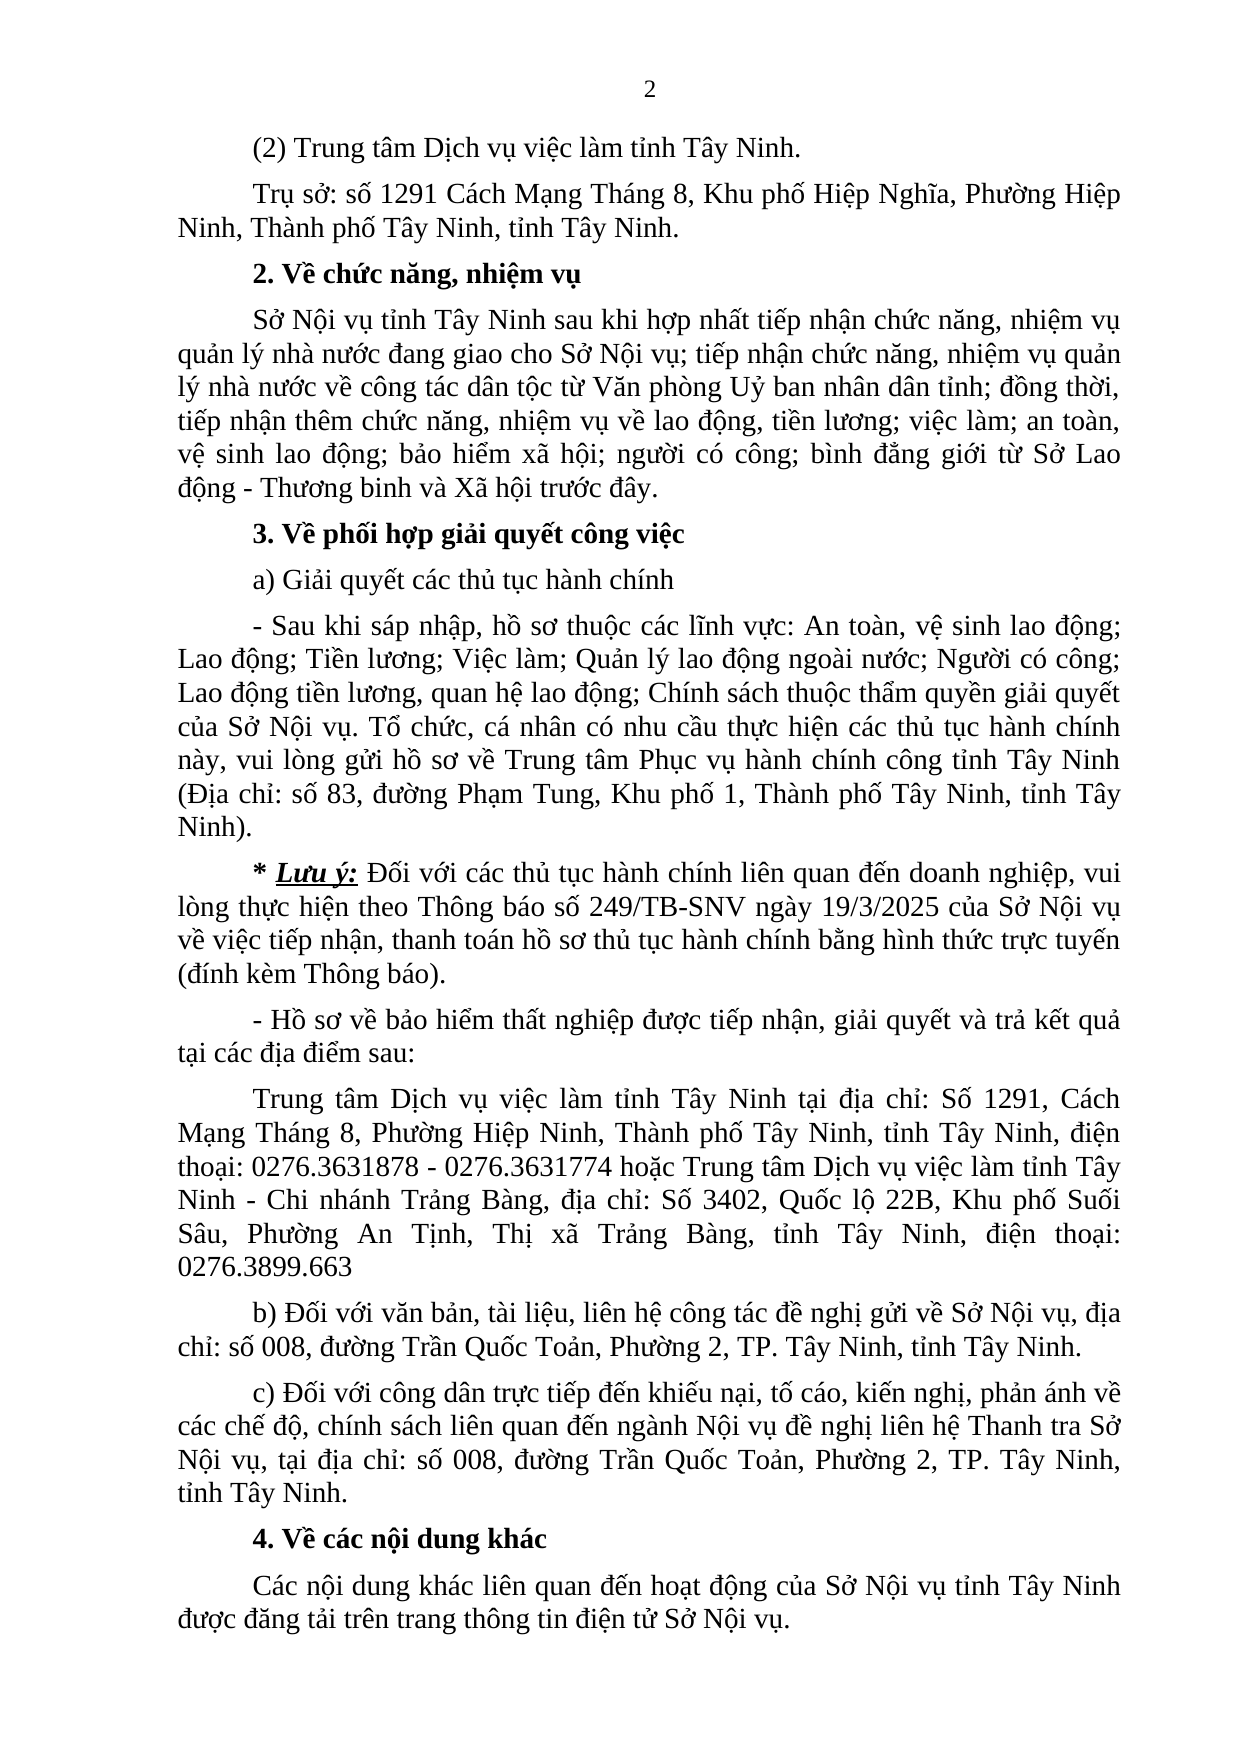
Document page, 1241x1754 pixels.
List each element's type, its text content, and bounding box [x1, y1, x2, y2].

text a) Giải quyết các thủ tục hành chính [177, 562, 1122, 596]
text - Hồ sơ về bảo hiểm thất nghiệp được tiếp nhận, giải quyết và trả kết quả tại các địa điểm sau: [177, 1002, 1122, 1069]
text c) Đối với công dân trực tiếp đến khiếu nại, tố cáo, kiến nghị, phản ánh về các chế độ, chính sách liên quan đến ngành Nội vụ đề nghị liên hệ Thanh tra Sở Nội vụ, tại địa chỉ: số 008, đường Trần Quốc Toản, Phường 2, TP. Tây Ninh, tỉnh Tây Ninh. [177, 1375, 1122, 1509]
text 2. Về chức năng, nhiệm vụ [177, 256, 1122, 290]
text (2) Trung tâm Dịch vụ việc làm tỉnh Tây Ninh. [177, 131, 1122, 164]
text * Lưu ý: Đối với các thủ tục hành chính liên quan đến doanh nghiệp, vui lòng thực hiện theo Thông báo số 249/TB-SNV ngày 19/3/2025 của Sở Nội vụ về việc tiếp nhận, thanh toán hồ sơ thủ tục hành chính bằng hình thức trực tuyến (đính kèm Thông báo). [177, 855, 1122, 989]
text Trung tâm Dịch vụ việc làm tỉnh Tây Ninh tại địa chỉ: Số 1291, Cách Mạng Tháng 8, Phường Hiệp Ninh, Thành phố Tây Ninh, tỉnh Tây Ninh, điện thoại: 0276.3631878 - 0276.3631774 hoặc Trung tâm Dịch vụ việc làm tỉnh Tây Ninh - Chi nhánh Trảng Bàng, địa chỉ: Số 3402, Quốc lộ 22B, Khu phố Suối Sâu, Phường An Tịnh, Thị xã Trảng Bàng, tỉnh Tây Ninh, điện thoại: 0276.3899.663 [177, 1082, 1122, 1283]
text Sở Nội vụ tỉnh Tây Ninh sau khi hợp nhất tiếp nhận chức năng, nhiệm vụ quản lý nhà nước đang giao cho Sở Nội vụ; tiếp nhận chức năng, nhiệm vụ quản lý nhà nước về công tác dân tộc từ Văn phòng Uỷ ban nhân dân tỉnh; đồng thời, tiếp nhận thêm chức năng, nhiệm vụ về lao động, tiền lương; việc làm; an toàn, vệ sinh lao động; bảo hiểm xã hội; người có công; bình đẳng giới từ Sở Lao động - Thương binh và Xã hội trước đây. [177, 302, 1122, 503]
text 3. Về phối hợp giải quyết công việc [177, 516, 1122, 549]
text Trụ sở: số 1291 Cách Mạng Tháng 8, Khu phố Hiệp Nghĩa, Phường Hiệp Ninh, Thành phố Tây Ninh, tỉnh Tây Ninh. [177, 177, 1122, 244]
text - Sau khi sáp nhập, hồ sơ thuộc các lĩnh vực: An toàn, vệ sinh lao động; Lao động; Tiền lương; Việc làm; Quản lý lao động ngoài nước; Người có công; Lao động tiền lương, quan hệ lao động; Chính sách thuộc thẩm quyền giải quyết của Sở Nội vụ. Tổ chức, cá nhân có nhu cầu thực hiện các thủ tục hành chính này, vui lòng gửi hồ sơ về Trung tâm Phục vụ hành chính công tỉnh Tây Ninh (Địa chỉ: số 83, đường Phạm Tung, Khu phố 1, Thành phố Tây Ninh, tỉnh Tây Ninh). [177, 608, 1122, 843]
text b) Đối với văn bản, tài liệu, liên hệ công tác đề nghị gửi về Sở Nội vụ, địa chỉ: số 008, đường Trần Quốc Toản, Phường 2, TP. Tây Ninh, tỉnh Tây Ninh. [177, 1295, 1122, 1362]
text Các nội dung khác liên quan đến hoạt động của Sở Nội vụ tỉnh Tây Ninh được đăng tải trên trang thông tin điện tử Sở Nội vụ. [177, 1568, 1122, 1635]
text 4. Về các nội dung khác [177, 1522, 1122, 1555]
